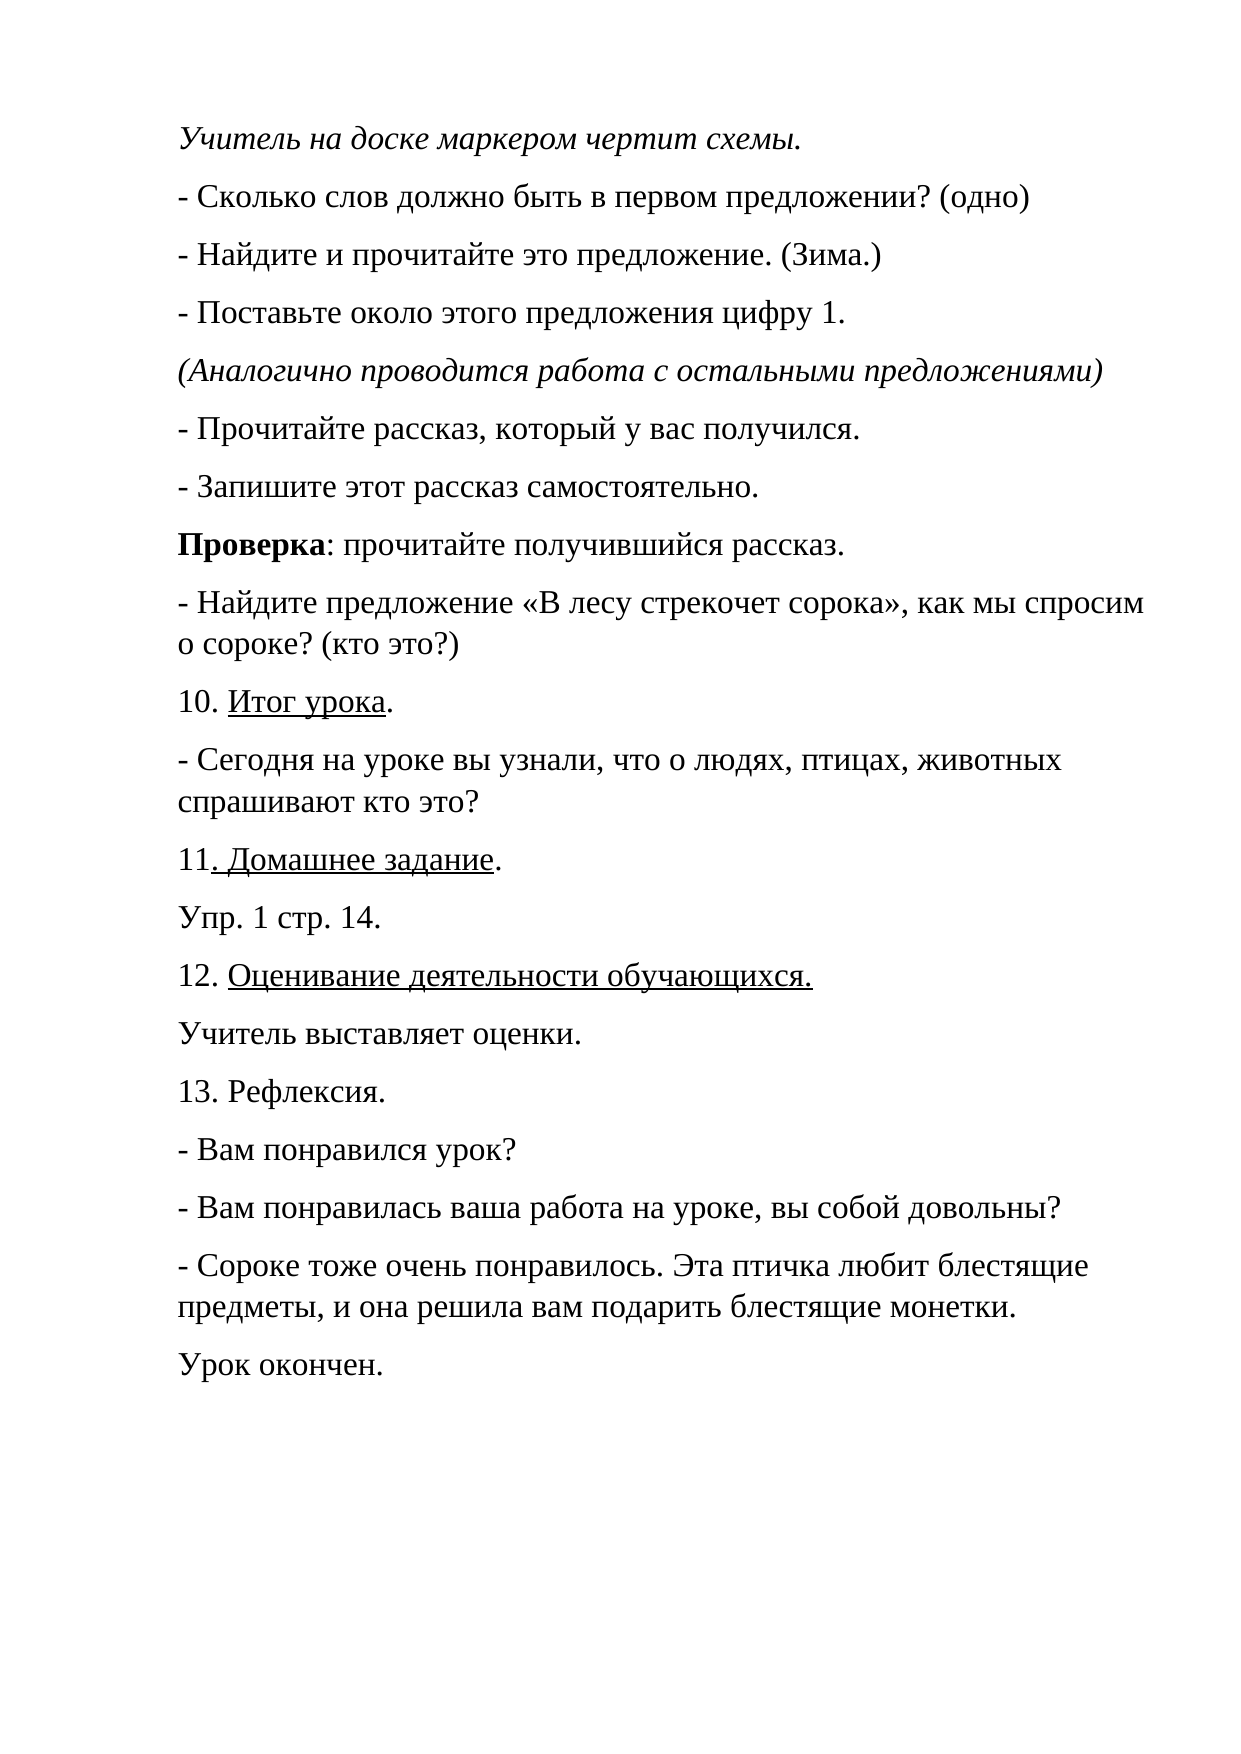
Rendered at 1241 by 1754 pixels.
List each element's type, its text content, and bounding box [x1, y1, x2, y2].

text - Сороке тоже очень понравилось. Эта птичка любит блестящие предметы, и она решила вам подарить блестящие монетки. [177, 1245, 1152, 1325]
text - Вам понравился урок? [177, 1129, 1152, 1167]
text 10. Итог урока. [177, 682, 1152, 720]
text Учитель выставляет оценки. [177, 1013, 1152, 1051]
text - Запишите этот рассказ самостоятельно. [177, 466, 1152, 504]
text - Поставьте около этого предложения цифру 1. [177, 292, 1152, 331]
text - Вам понравилась ваша работа на уроке, вы собой довольны? [177, 1187, 1152, 1226]
text Учитель на доске маркером чертит схемы. [177, 118, 1152, 156]
text - Прочитайте рассказ, который у вас получился. [177, 408, 1152, 447]
text Урок окончен. [177, 1344, 1152, 1383]
text 11. Домашнее задание. [177, 839, 1152, 877]
text (Аналогично проводится работа с остальными предложениями) [177, 350, 1152, 388]
text - Сколько слов должно быть в первом предложении? (одно) [177, 176, 1152, 214]
text 12. Оценивание деятельности обучающихся. [177, 955, 1152, 993]
text Упр. 1 стр. 14. [177, 897, 1152, 935]
text - Найдите предложение «В лесу стрекочет сорока», как мы спросим о сороке? (кто это?) [177, 582, 1152, 662]
text - Найдите и прочитайте это предложение. (Зима.) [177, 234, 1152, 272]
text Проверка: прочитайте получившийся рассказ. [177, 524, 1152, 563]
text - Сегодня на уроке вы узнали, что о людях, птицах, животных спрашивают кто это? [177, 740, 1152, 819]
text 13. Рефлексия. [177, 1071, 1152, 1109]
